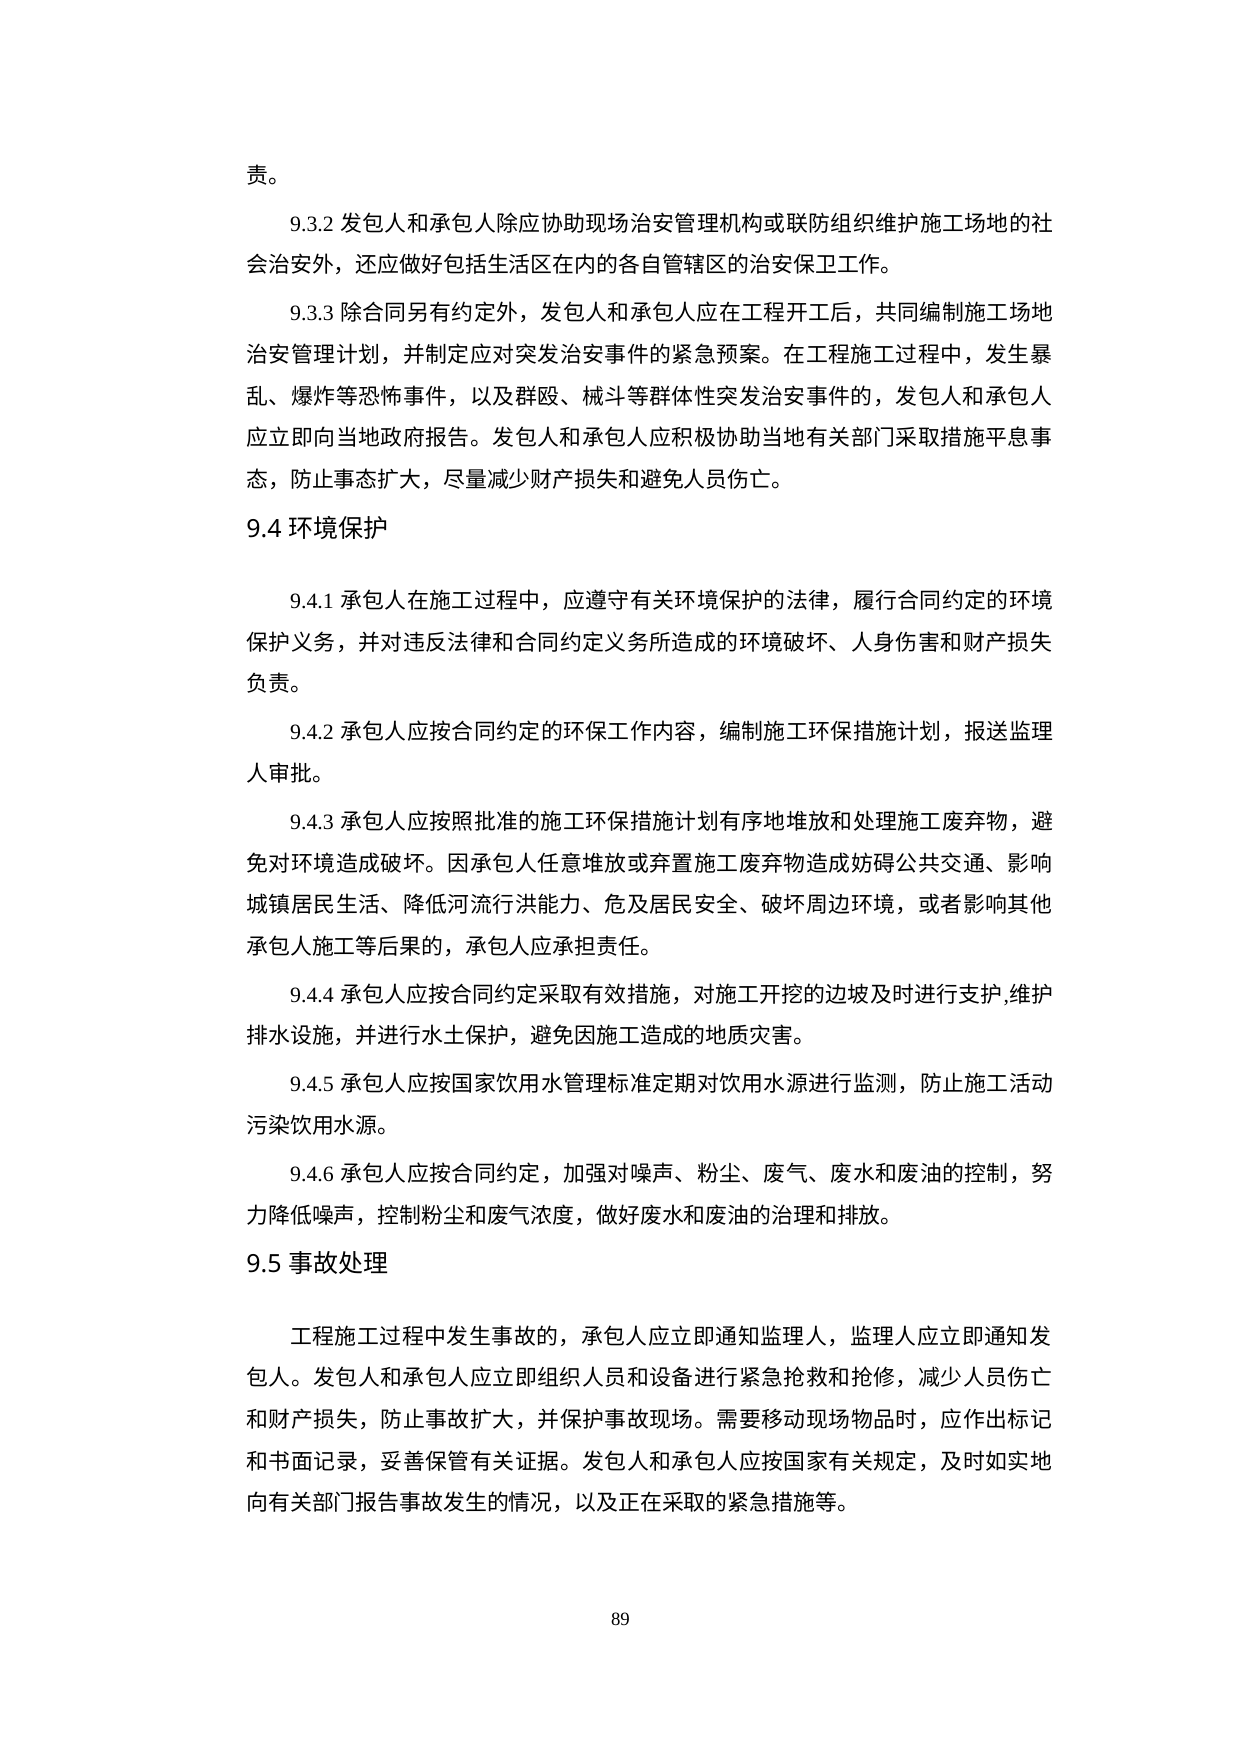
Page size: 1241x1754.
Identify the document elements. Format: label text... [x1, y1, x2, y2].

text 9.4.4 承包人应按合同约定采取有效措施，对施工开挖的边坡及时进行支护,维护排水设施，并进行水土保护，避免因施工造成的地质灾害。 [246, 969, 1053, 1052]
text 工程施工过程中发生事故的，承包人应立即通知监理人，监理人应立即通知发包人。发包人和承包人应立即组织人员和设备进行紧急抢救和抢修，减少人员伤亡和财产损失，防止事故扩大，并保护事故现场。需要移动现场物品时，应作出标记和书面记录，妥善保管有关证据。发包人和承包人应按国家有关规定，及时如实地向有关部门报告事故发生的情况，以及正在采取的紧急措施等。 [246, 1311, 1053, 1519]
text 9.5 事故处理 [246, 1244, 1053, 1280]
text 9.3.3 除合同另有约定外，发包人和承包人应在工程开工后，共同编制施工场地治安管理计划，并制定应对突发治安事件的紧急预案。在工程施工过程中，发生暴乱、爆炸等恐怖事件，以及群殴、械斗等群体性突发治安事件的，发包人和承包人应立即向当地政府报告。发包人和承包人应积极协助当地有关部门采取措施平息事态，防止事态扩大，尽量减少财产损失和避免人员伤亡。 [246, 287, 1053, 496]
text 9.4 环境保护 [246, 508, 1053, 544]
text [246, 150, 1053, 192]
text 9.4.3 承包人应按照批准的施工环保措施计划有序地堆放和处理施工废弃物，避免对环境造成破坏。因承包人任意堆放或弃置施工废弃物造成妨碍公共交通、影响城镇居民生活、降低河流行洪能力、危及居民安全、破坏周边环境，或者影响其他承包人施工等后果的，承包人应承担责任。 [246, 796, 1053, 963]
text 9.4.5 承包人应按国家饮用水管理标准定期对饮用水源进行监测，防止施工活动污染饮用水源。 [246, 1058, 1053, 1142]
text 9.4.6 承包人应按合同约定，加强对噪声、粉尘、废气、废水和废油的控制，努力降低噪声，控制粉尘和废气浓度，做好废水和废油的治理和排放。 [246, 1148, 1053, 1231]
text 9.4.1 承包人在施工过程中，应遵守有关环境保护的法律，履行合同约定的环境保护义务，并对违反法律和合同约定义务所造成的环境破坏、人身伤害和财产损失负责。 [246, 575, 1053, 700]
text 9.4.2 承包人应按合同约定的环保工作内容，编制施工环保措施计划，报送监理人审批。 [246, 706, 1053, 790]
text 9.3.2 发包人和承包人除应协助现场治安管理机构或联防组织维护施工场地的社会治安外，还应做好包括生活区在内的各自管辖区的治安保卫工作。 [246, 198, 1053, 281]
